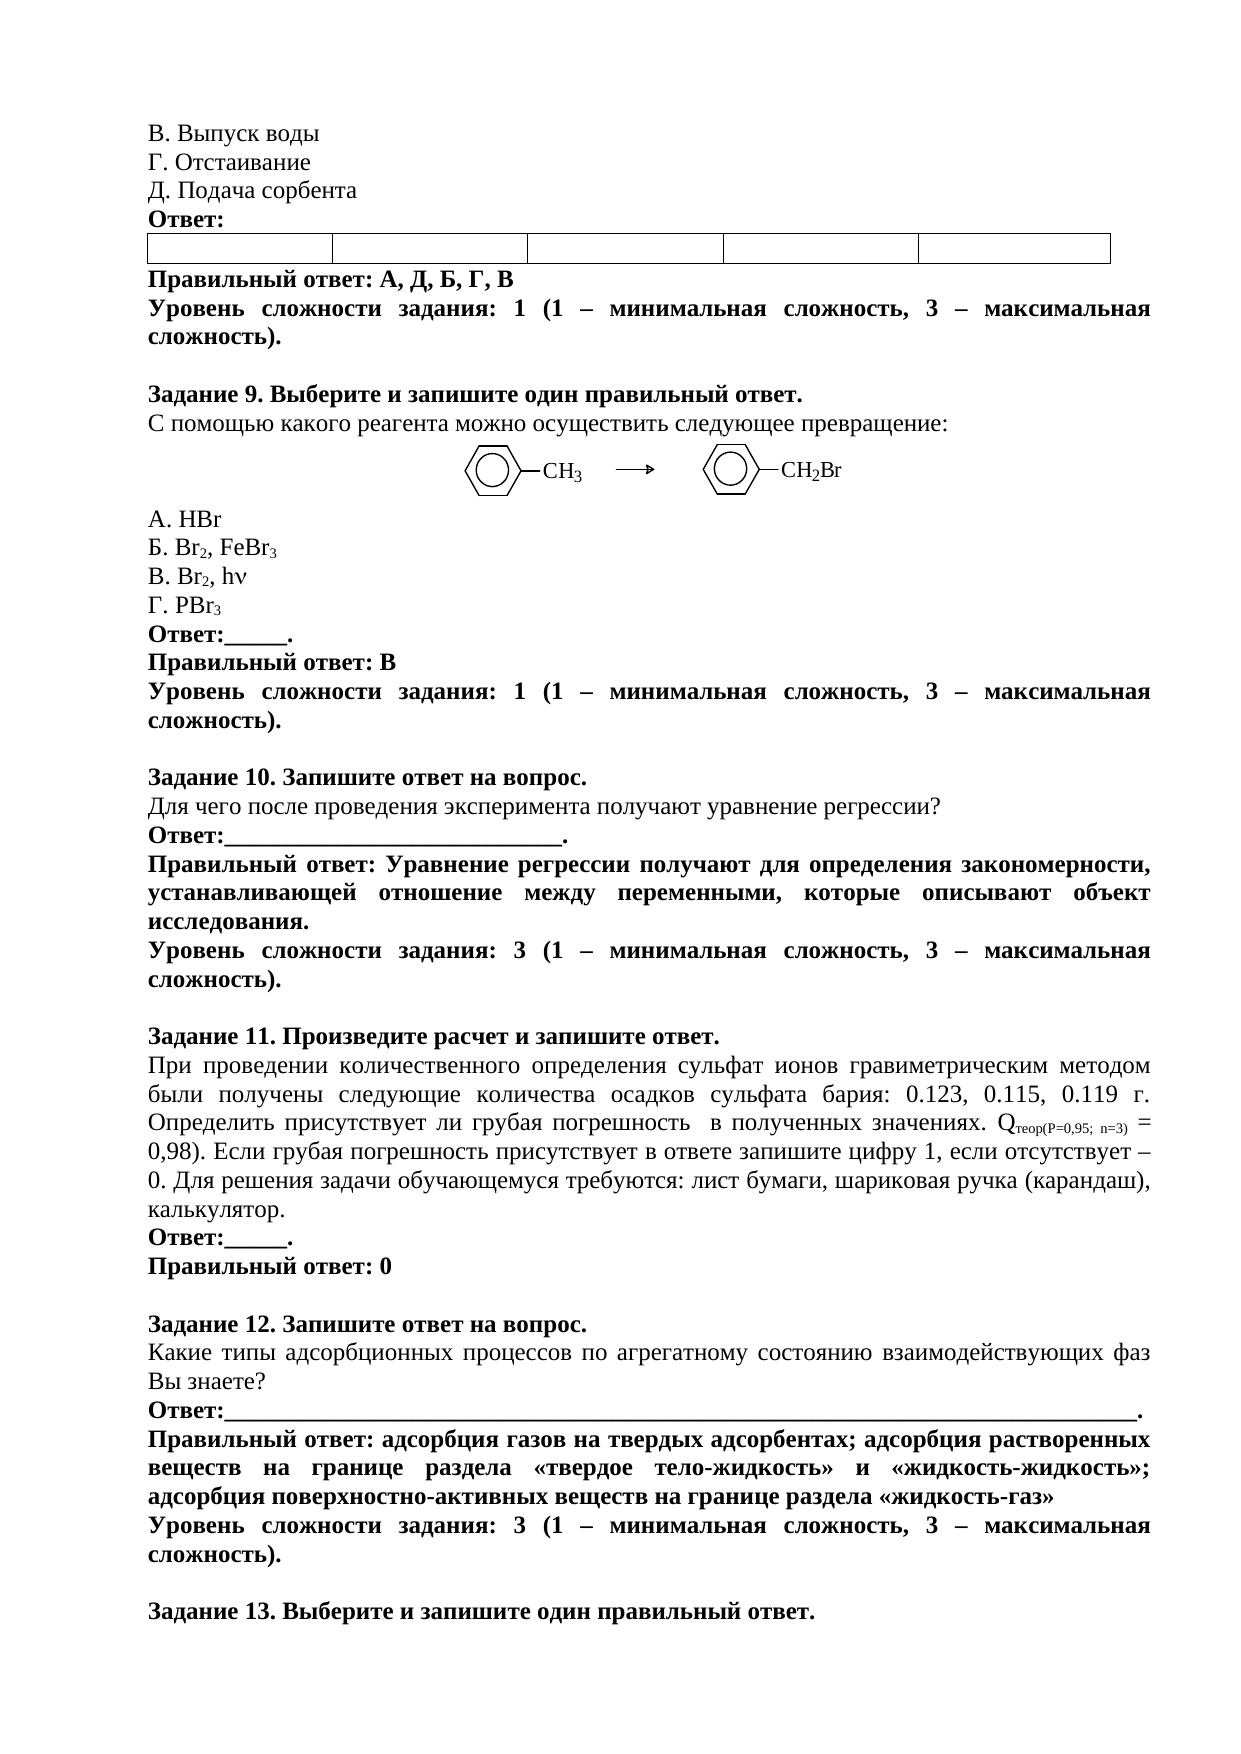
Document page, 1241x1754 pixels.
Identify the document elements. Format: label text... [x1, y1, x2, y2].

text Ответ:_________________________________________________________________________. [148, 1395, 1152, 1424]
text Задание 11. Произведите расчет и запишите ответ. [148, 1021, 1152, 1050]
text Б. Br2, FeBr3 [148, 532, 1152, 561]
text Ответ: [148, 204, 1152, 233]
text Уровень сложности задания: 1 (1 – минимальная сложность, 3 – максимальная сложность). [148, 676, 1152, 734]
text Задание 9. Выберите и запишите один правильный ответ. [148, 379, 1152, 408]
table_header [333, 234, 527, 263]
text Д. Подача сорбента [148, 176, 1152, 204]
text Для чего после проведения эксперимента получают уравнение регрессии? [148, 791, 1152, 820]
text Какие типы адсорбционных процессов по агрегатному состоянию взаимодействующих фаз Вы знаете? [148, 1337, 1152, 1395]
text В. Br2, h [148, 561, 1152, 590]
text Правильный ответ: адсорбция газов на твердых адсорбентах; адсорбция растворенных веществ на границе раздела «твердое тело-жидкость» и «жидкость-жидкость»; адсорбция поверхностно-активных веществ на границе раздела «жидкость-газ» [148, 1424, 1152, 1510]
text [148, 293, 1152, 350]
text Ответ:_____. [148, 1222, 1152, 1251]
text С помощью какого реагента можно осуществить следующее превращение: [148, 408, 1152, 436]
text Г. Отстаивание [148, 147, 1152, 176]
text Задание 13. Выберите и запишите один правильный ответ. [148, 1596, 1152, 1625]
text Уровень сложности задания: 3 (1 – минимальная сложность, 3 – максимальная сложность). [148, 1510, 1152, 1567]
text Правильный ответ: А, Д, Б, Г, В [148, 264, 1152, 293]
table_header [148, 234, 332, 263]
text Правильный ответ: В [148, 647, 1152, 676]
table_header [528, 234, 723, 263]
text Задание 10. Запишите ответ на вопрос. [148, 762, 1152, 791]
list Правильный ответ: Уравнение регрессии получают для определения закономерности, устанавливающей отношение между переменными, которые описывают объект исследования. [148, 849, 1152, 935]
table_header [724, 234, 918, 263]
table_header [919, 234, 1110, 263]
text Уровень сложности задания: 3 (1 – минимальная сложность, 3 – максимальная сложность). [148, 935, 1152, 992]
list Ответ:___________________________. [148, 820, 1152, 849]
text Правильный ответ: 0 [148, 1251, 1152, 1280]
text В. Выпуск воды [148, 118, 1152, 147]
text А. HBr [148, 504, 1152, 532]
text Задание 12. Запишите ответ на вопрос. [148, 1309, 1152, 1337]
text Ответ:_____. [148, 619, 1152, 647]
text При проведении количественного определения сульфат ионов гравиметрическим методом были получены следующие количества осадков сульфата бария: 0.123, 0.115, 0.119 г. Определить присутствует ли грубая погрешность в полученных значениях. Qтеор(P=0,95; n=3) = 0,98). Если грубая погрешность присутствует в ответе запишите цифру 1, если отсутствует – 0. Для решения задачи обучающемуся требуются: лист бумаги, шариковая ручка (карандаш), калькулятор. [148, 1050, 1152, 1222]
text Г. PBr3 [148, 590, 1152, 619]
